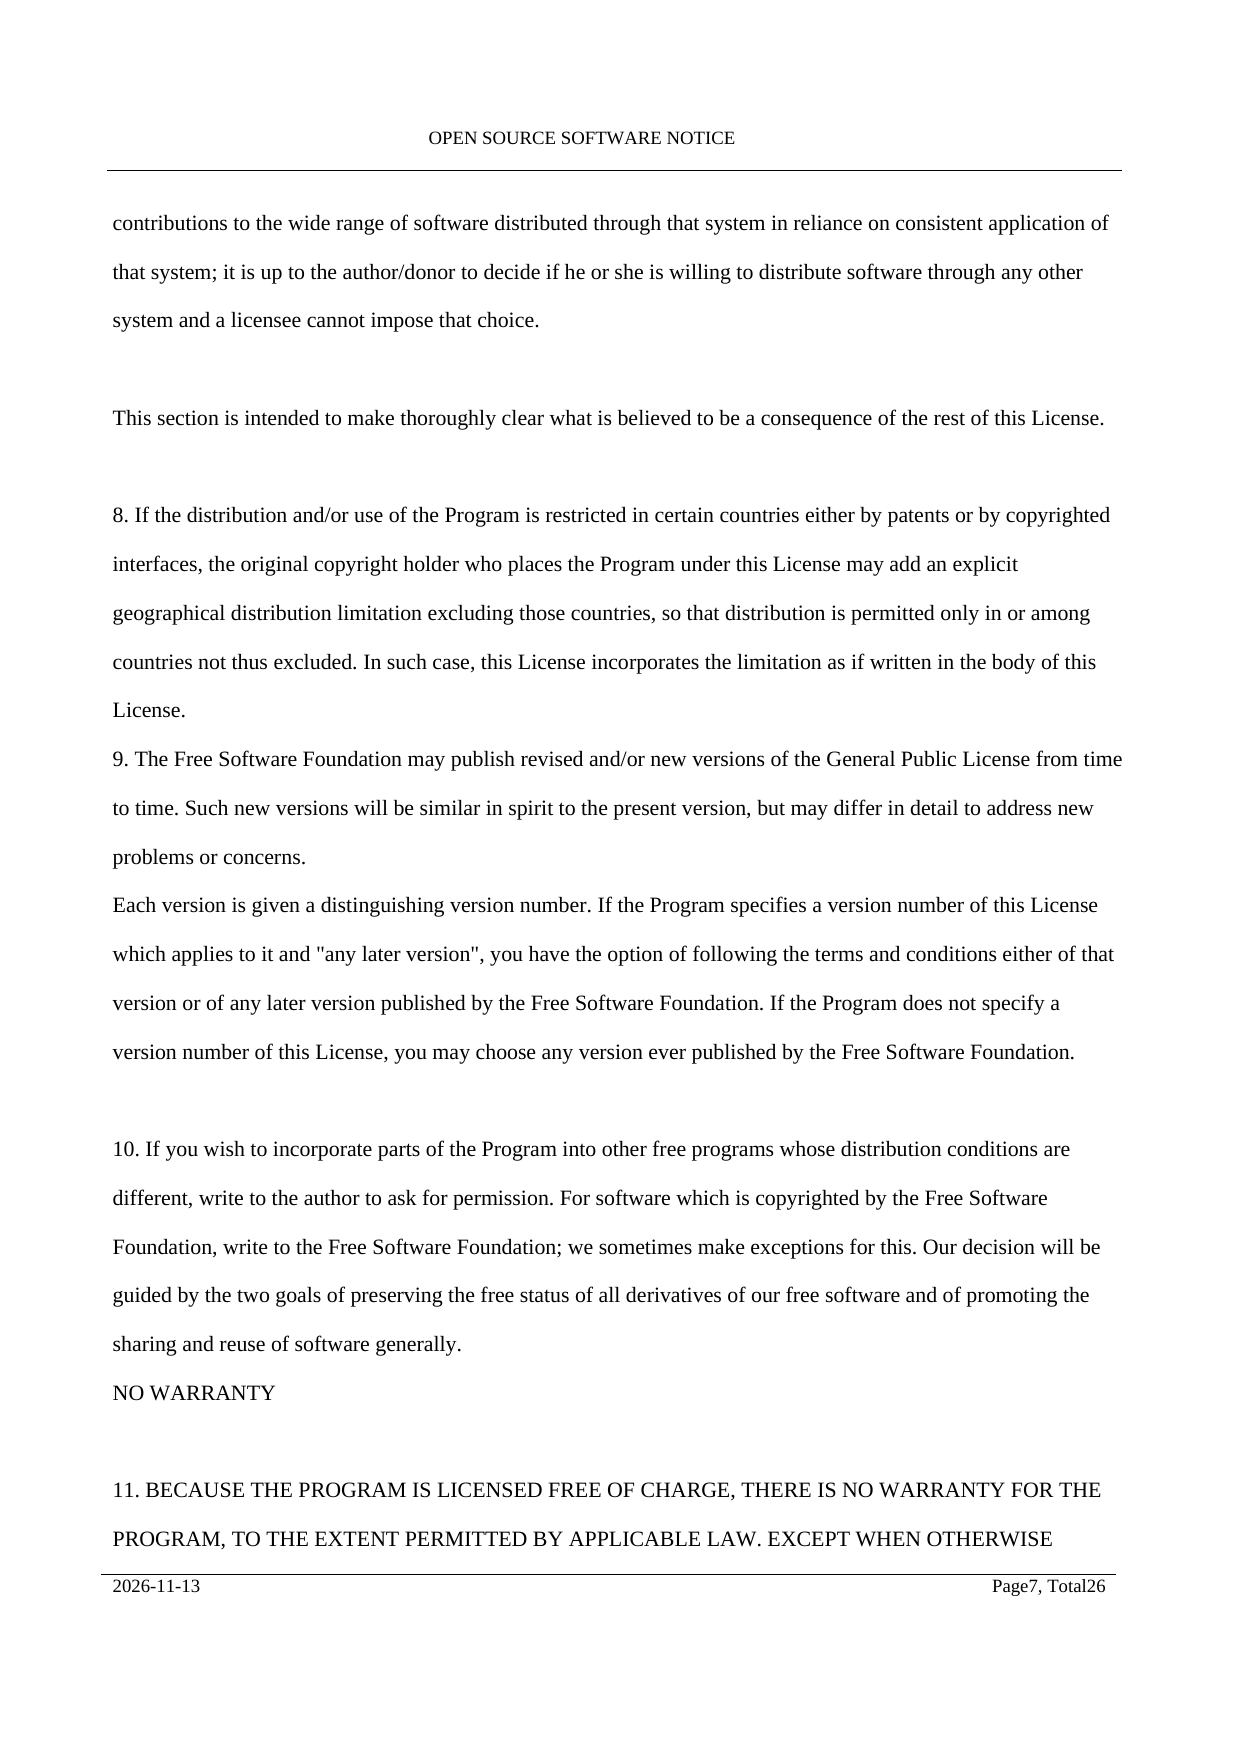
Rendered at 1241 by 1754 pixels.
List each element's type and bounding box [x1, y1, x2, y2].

text [112, 206, 1128, 1555]
